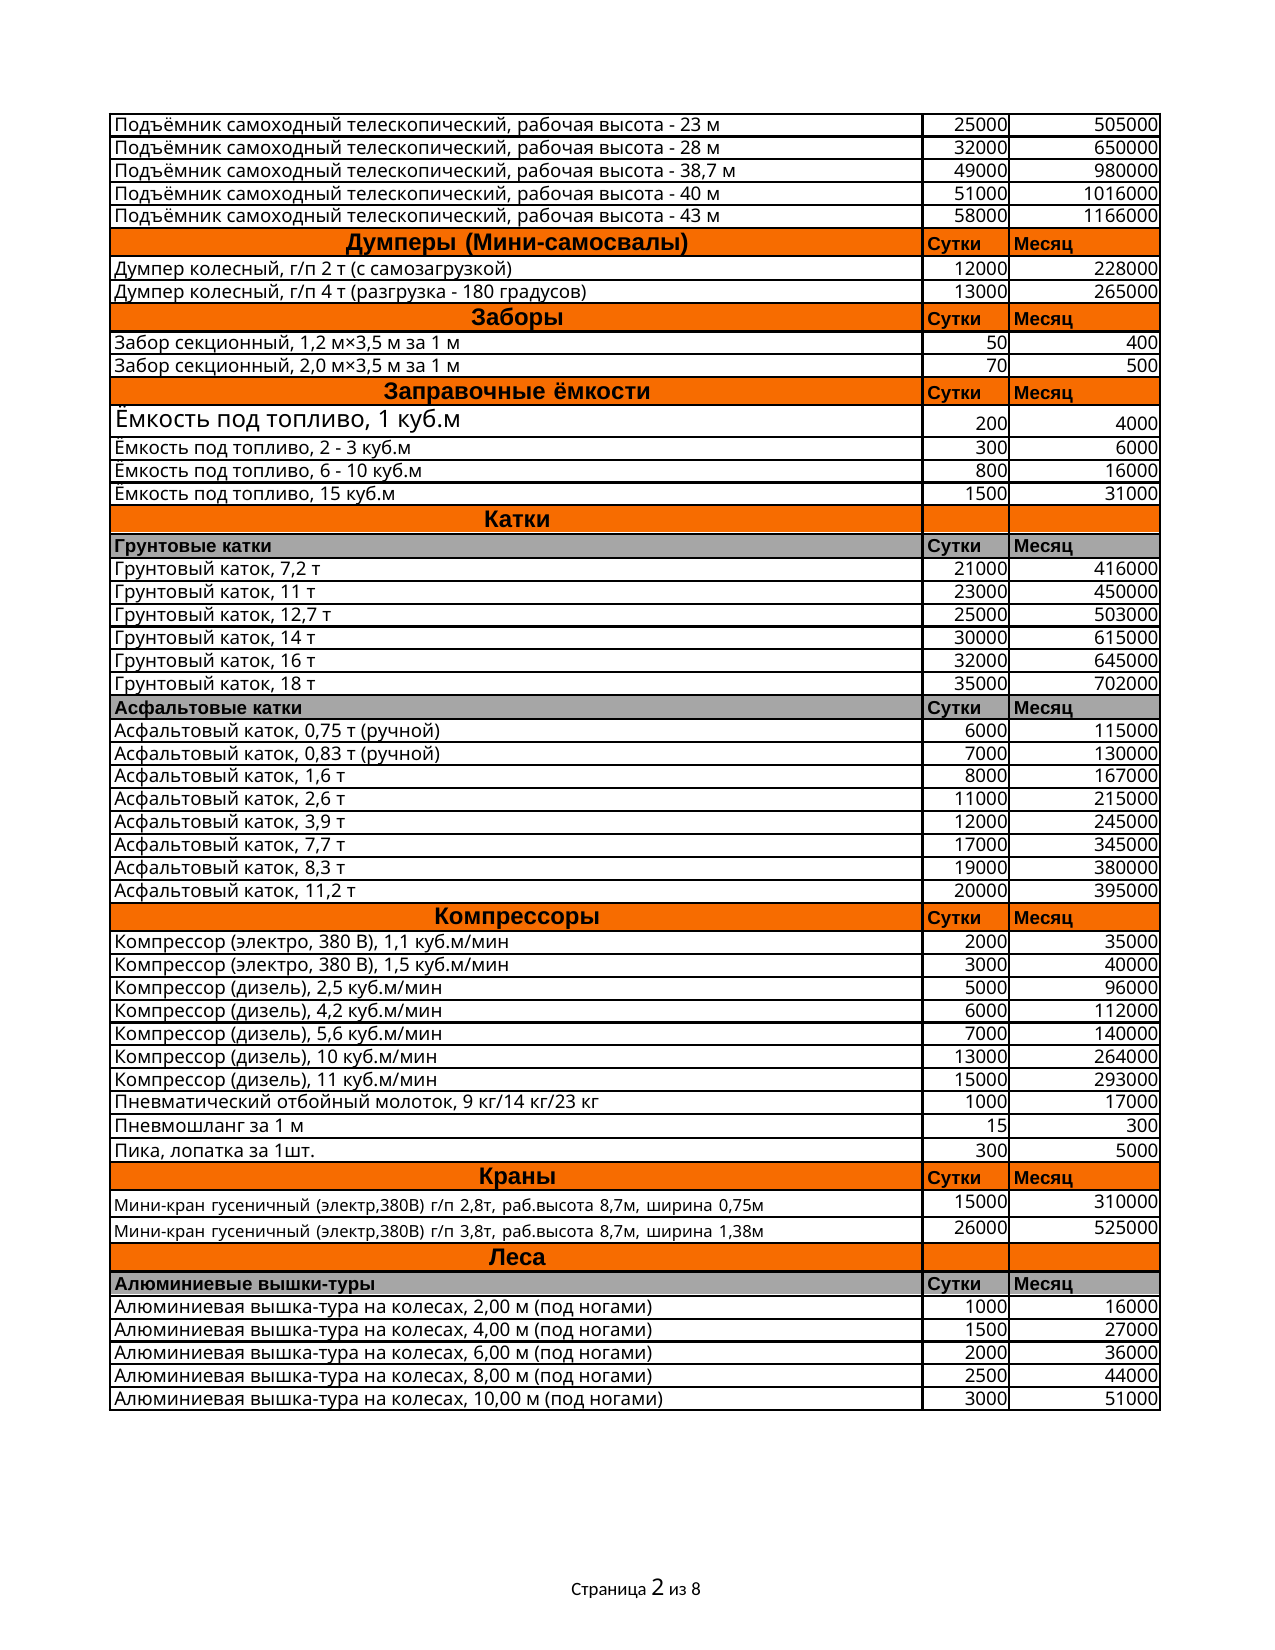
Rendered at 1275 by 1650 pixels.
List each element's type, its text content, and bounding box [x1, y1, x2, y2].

table_cell Месяц [1010, 696, 1159, 718]
table_cell Компрессор (дизель), 2,5 куб.м/мин [111, 978, 921, 998]
table_cell 35000 [924, 673, 1008, 694]
table_cell Алюминиевая вышка-тура на колесах, 4,00 м (под ногами) [111, 1320, 921, 1340]
table_cell 300 [924, 1139, 1008, 1161]
table_cell 7000 [924, 1024, 1008, 1044]
table_cell 245000 [1010, 812, 1159, 833]
table_cell [1010, 1244, 1159, 1270]
table_cell 645000 [1010, 650, 1159, 671]
table_cell Грунтовые катки [111, 535, 921, 557]
table_cell Леса [111, 1244, 921, 1270]
table_cell Асфальтовый каток, 2,6 т [111, 789, 921, 810]
table_cell 13000 [924, 281, 1008, 302]
table_cell 2000 [924, 932, 1008, 953]
table_cell 1000 [924, 1092, 1008, 1113]
table_cell 30000 [924, 628, 1008, 648]
table_cell Компрессор (дизель), 10 куб.м/мин [111, 1046, 921, 1067]
table_cell 27000 [1010, 1320, 1159, 1340]
table_cell Подъёмник самоходный телескопический, рабочая высота - 38,7 м [111, 160, 921, 181]
table_cell 450000 [1010, 582, 1159, 602]
table_cell 19000 [924, 858, 1008, 879]
table_cell 51000 [924, 183, 1008, 204]
table_cell 400 [1010, 333, 1159, 353]
table_cell 115000 [1010, 720, 1159, 741]
table_cell 36000 [1010, 1343, 1159, 1363]
table_cell 4000 [1010, 406, 1159, 436]
table_cell 380000 [1010, 858, 1159, 879]
table_cell 345000 [1010, 835, 1159, 856]
table_cell Месяц [1010, 304, 1159, 330]
table_cell Забор секционный, 2,0 м×3,5 м за 1 м [111, 355, 921, 376]
table_cell Компрессор (электро, 380 В), 1,5 куб.м/мин [111, 955, 921, 976]
table_cell Алюминиевая вышка-тура на колесах, 8,00 м (под ногами) [111, 1365, 921, 1386]
table_cell 6000 [1010, 438, 1159, 458]
table_header 505000 [1010, 115, 1159, 135]
table_cell 228000 [1010, 257, 1159, 279]
table_cell Мини-кран гусеничный (электр,380В) г/п 2,8т, раб.высота 8,7м, ширина 0,75м [111, 1191, 921, 1216]
table_cell 15000 [924, 1069, 1008, 1090]
table_cell 310000 [1010, 1191, 1159, 1216]
table_cell Алюминиевая вышка-тура на колесах, 10,00 м (под ногами) [111, 1388, 921, 1409]
table_cell Сутки [924, 378, 1008, 404]
table_cell Асфальтовый каток, 0,75 т (ручной) [111, 720, 921, 741]
table_cell 2500 [924, 1365, 1008, 1386]
table_cell 140000 [1010, 1024, 1159, 1044]
table_cell 20000 [924, 881, 1008, 902]
table_cell 215000 [1010, 789, 1159, 810]
table_cell 15 [924, 1115, 1008, 1137]
table_cell 3000 [924, 955, 1008, 976]
table_cell Алюминиевая вышка-тура на колесах, 2,00 м (под ногами) [111, 1297, 921, 1317]
table_cell 2000 [924, 1343, 1008, 1363]
table_cell 702000 [1010, 673, 1159, 694]
table_cell 21000 [924, 559, 1008, 579]
table_cell Сутки [924, 229, 1008, 255]
table_cell 50 [924, 333, 1008, 353]
table_cell 35000 [1010, 932, 1159, 953]
table_cell Думперы (Мини-самосвалы) [111, 229, 921, 255]
table_cell Забор секционный, 1,2 м×3,5 м за 1 м [111, 333, 921, 353]
table_cell Сутки [924, 904, 1008, 930]
table_cell 96000 [1010, 978, 1159, 998]
table_cell Месяц [1010, 378, 1159, 404]
table_cell Грунтовый каток, 7,2 т [111, 559, 921, 579]
table_cell 293000 [1010, 1069, 1159, 1090]
table_cell Асфальтовый каток, 3,9 т [111, 812, 921, 833]
table_cell Ёмкость под топливо, 15 куб.м [111, 484, 921, 504]
table_cell Месяц [1010, 1273, 1159, 1294]
table_cell Алюминиевые вышки-туры [111, 1273, 921, 1294]
table_cell Пневматический отбойный молоток, 9 кг/14 кг/23 кг [111, 1092, 921, 1113]
table_cell 12000 [924, 812, 1008, 833]
table_cell 23000 [924, 582, 1008, 602]
table_cell Компрессор (дизель), 5,6 куб.м/мин [111, 1024, 921, 1044]
table_cell 300 [1010, 1115, 1159, 1137]
table_cell 1016000 [1010, 183, 1159, 204]
table_cell Грунтовый каток, 12,7 т [111, 605, 921, 625]
table_cell 44000 [1010, 1365, 1159, 1386]
table_cell 416000 [1010, 559, 1159, 579]
table_cell 265000 [1010, 281, 1159, 302]
table_cell 26000 [924, 1218, 1008, 1242]
table_cell Асфальтовый каток, 0,83 т (ручной) [111, 743, 921, 764]
table_cell Грунтовый каток, 18 т [111, 673, 921, 694]
table_cell 11000 [924, 789, 1008, 810]
table_cell 15000 [924, 1191, 1008, 1216]
table_cell Компрессор (дизель), 4,2 куб.м/мин [111, 1001, 921, 1021]
table_cell Месяц [1010, 535, 1159, 557]
table_cell Грунтовый каток, 14 т [111, 628, 921, 648]
table_cell [924, 1244, 1008, 1270]
table_cell 3000 [924, 1388, 1008, 1409]
table_cell Компрессоры [111, 904, 921, 930]
table_cell Месяц [1010, 904, 1159, 930]
table_cell Сутки [924, 1273, 1008, 1294]
table_cell 264000 [1010, 1046, 1159, 1067]
table_cell 13000 [924, 1046, 1008, 1067]
table_cell 112000 [1010, 1001, 1159, 1021]
table_cell 980000 [1010, 160, 1159, 181]
table_cell Сутки [924, 696, 1008, 718]
table_cell 167000 [1010, 766, 1159, 787]
table_cell 32000 [924, 138, 1008, 158]
table_cell 31000 [1010, 484, 1159, 504]
table_cell Сутки [924, 1163, 1008, 1189]
table_cell 40000 [1010, 955, 1159, 976]
table_cell Асфальтовый каток, 11,2 т [111, 881, 921, 902]
table_cell 503000 [1010, 605, 1159, 625]
table_cell 300 [924, 438, 1008, 458]
table_cell 7000 [924, 743, 1008, 764]
table_cell 32000 [924, 650, 1008, 671]
table_cell Пика, лопатка за 1шт. [111, 1139, 921, 1161]
table_cell 500 [1010, 355, 1159, 376]
table_cell 5000 [924, 978, 1008, 998]
table_cell 525000 [1010, 1218, 1159, 1242]
table_cell 1166000 [1010, 206, 1159, 227]
table_cell 650000 [1010, 138, 1159, 158]
table_cell Катки [111, 506, 921, 532]
table_cell 615000 [1010, 628, 1159, 648]
table_cell [924, 506, 1008, 532]
table_cell Подъёмник самоходный телескопический, рабочая высота - 40 м [111, 183, 921, 204]
table_cell Компрессор (электро, 380 В), 1,1 куб.м/мин [111, 932, 921, 953]
table_cell Заправочные ёмкости [111, 378, 921, 404]
table_cell Асфальтовые катки [111, 696, 921, 718]
table_cell 51000 [1010, 1388, 1159, 1409]
table_cell 395000 [1010, 881, 1159, 902]
table_cell Сутки [924, 535, 1008, 557]
table_cell Мини-кран гусеничный (электр,380В) г/п 3,8т, раб.высота 8,7м, ширина 1,38м [111, 1218, 921, 1242]
table_cell Асфальтовый каток, 8,3 т [111, 858, 921, 879]
table_cell 6000 [924, 1001, 1008, 1021]
table_cell 17000 [1010, 1092, 1159, 1113]
table_cell 49000 [924, 160, 1008, 181]
table_cell 1500 [924, 484, 1008, 504]
table_cell Ёмкость под топливо, 2 - 3 куб.м [111, 438, 921, 458]
table_cell Сутки [924, 304, 1008, 330]
table_cell Думпер колесный, г/п 4 т (разгрузка - 180 градусов) [111, 281, 921, 302]
table_cell Заборы [111, 304, 921, 330]
table_cell Асфальтовый каток, 7,7 т [111, 835, 921, 856]
table_cell 12000 [924, 257, 1008, 279]
table_cell Краны [111, 1163, 921, 1189]
table_cell 58000 [924, 206, 1008, 227]
table_cell Грунтовый каток, 16 т [111, 650, 921, 671]
table_cell Месяц [1010, 1163, 1159, 1189]
table_cell 25000 [924, 605, 1008, 625]
table_cell 5000 [1010, 1139, 1159, 1161]
table_cell 800 [924, 461, 1008, 481]
table_cell 1000 [924, 1297, 1008, 1317]
table_cell 1500 [924, 1320, 1008, 1340]
table_cell 16000 [1010, 461, 1159, 481]
table_cell 8000 [924, 766, 1008, 787]
table_cell Ёмкость под топливо, 1 куб.м [111, 406, 921, 436]
table_cell 200 [924, 406, 1008, 436]
table_cell Думпер колесный, г/п 2 т (с самозагрузкой) [111, 257, 921, 279]
table_cell 70 [924, 355, 1008, 376]
table_header 25000 [924, 115, 1008, 135]
table_header Подъёмник самоходный телескопический, рабочая высота - 23 м [111, 115, 921, 135]
table_cell Подъёмник самоходный телескопический, рабочая высота - 28 м [111, 138, 921, 158]
table_cell 16000 [1010, 1297, 1159, 1317]
table_cell Месяц [1010, 229, 1159, 255]
table_cell 130000 [1010, 743, 1159, 764]
table_cell 17000 [924, 835, 1008, 856]
table_cell [1010, 506, 1159, 532]
table_cell Грунтовый каток, 11 т [111, 582, 921, 602]
table_cell Подъёмник самоходный телескопический, рабочая высота - 43 м [111, 206, 921, 227]
table_cell Алюминиевая вышка-тура на колесах, 6,00 м (под ногами) [111, 1343, 921, 1363]
table_cell Компрессор (дизель), 11 куб.м/мин [111, 1069, 921, 1090]
table_cell 6000 [924, 720, 1008, 741]
table_cell Пневмошланг за 1 м [111, 1115, 921, 1137]
table_cell Асфальтовый каток, 1,6 т [111, 766, 921, 787]
table_cell Ёмкость под топливо, 6 - 10 куб.м [111, 461, 921, 481]
